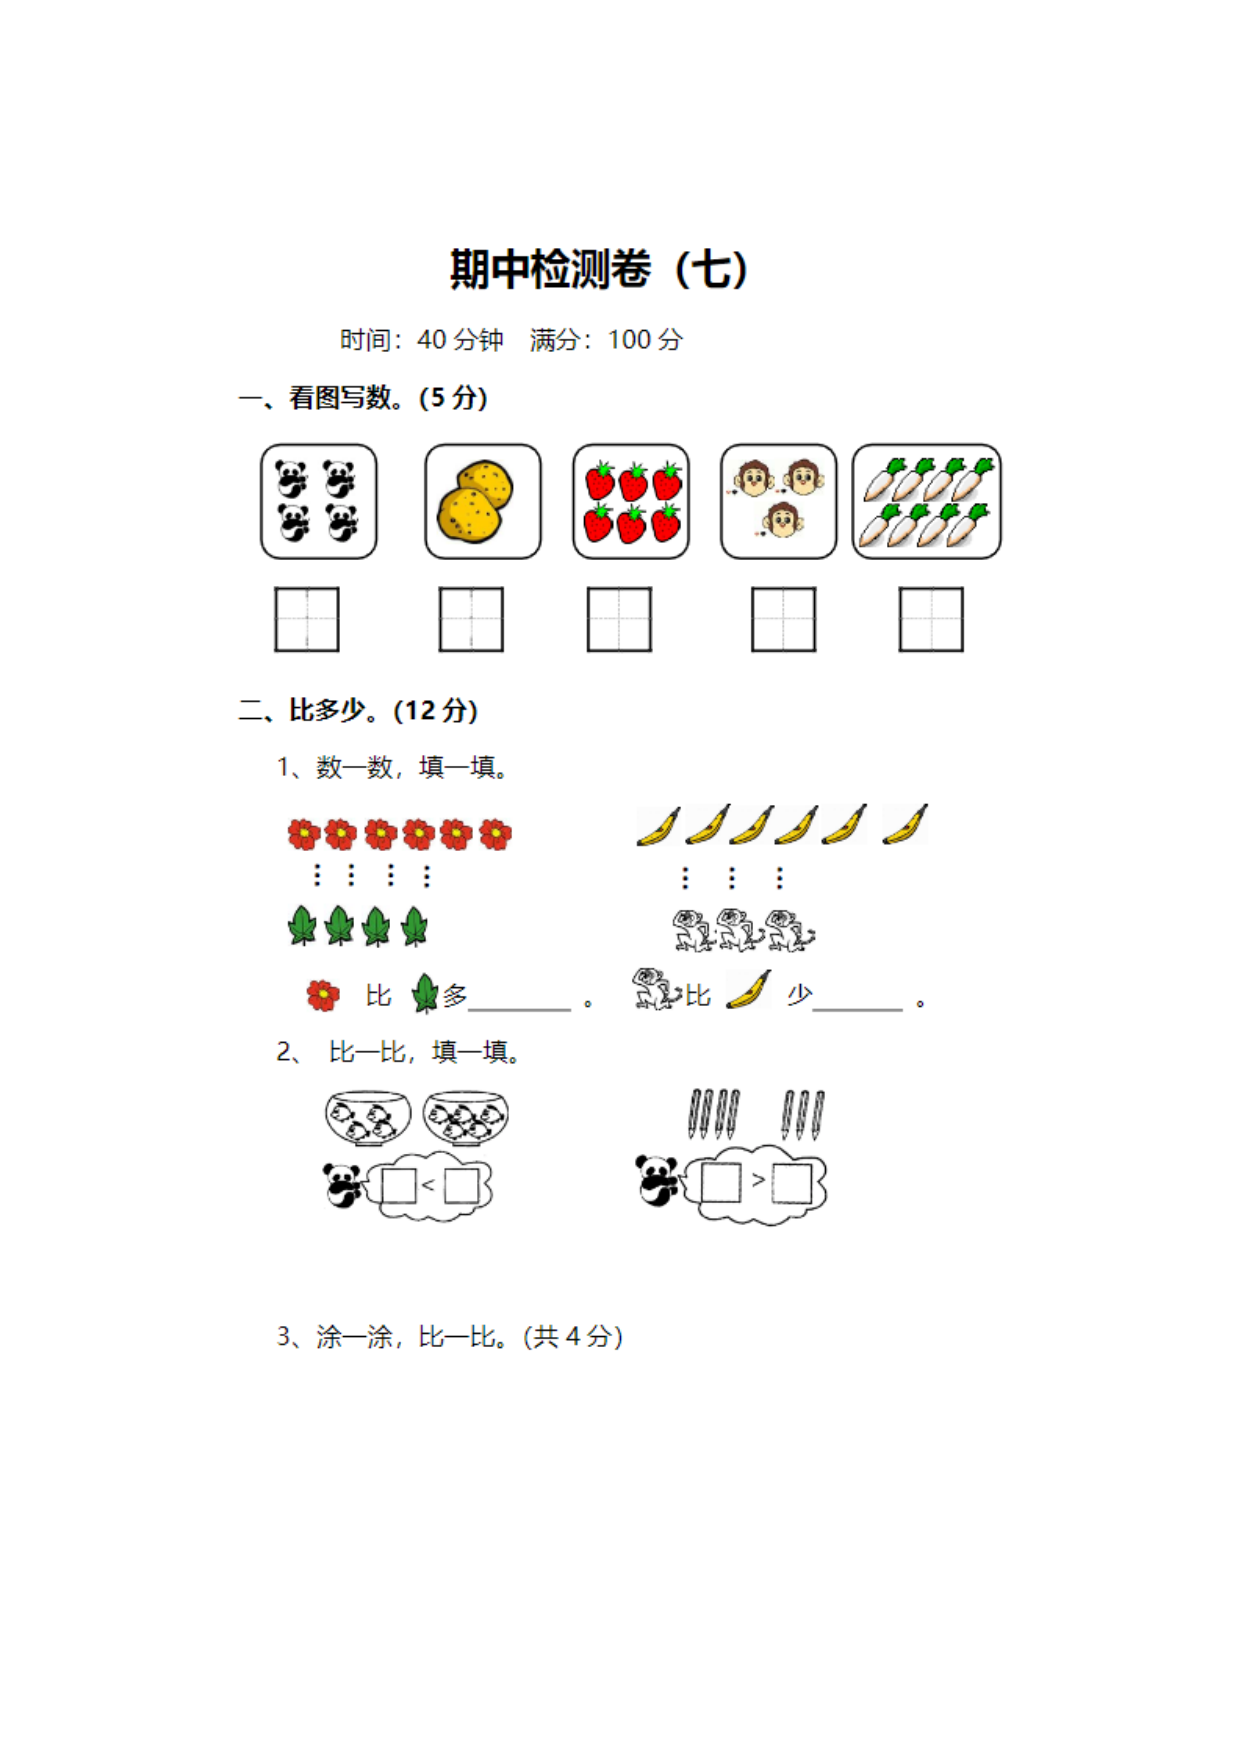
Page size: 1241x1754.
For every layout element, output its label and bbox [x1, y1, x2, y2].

picture [221, 162, 1019, 1408]
